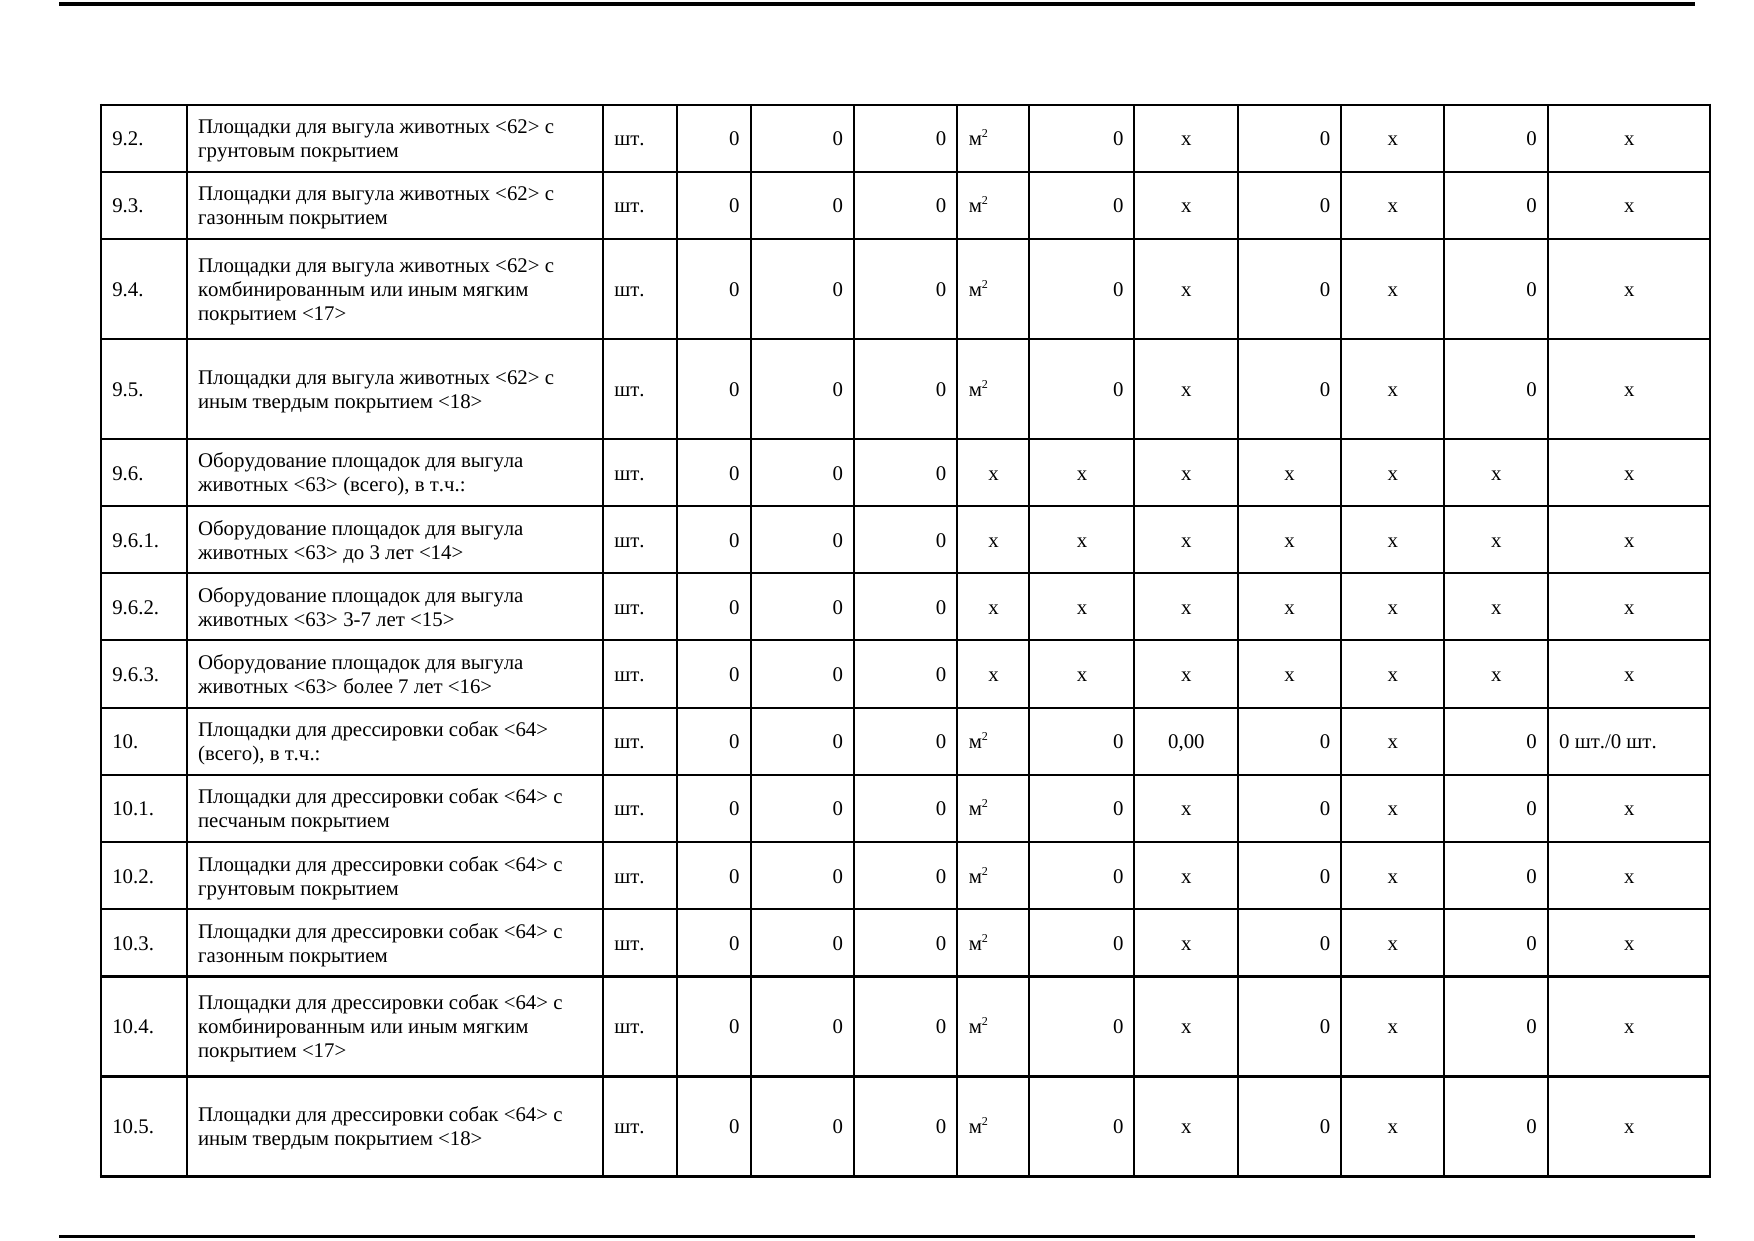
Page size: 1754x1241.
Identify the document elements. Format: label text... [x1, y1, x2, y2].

table_cell 0 [1445, 978, 1547, 1075]
table_cell шт. [604, 776, 676, 841]
table_cell x [1549, 574, 1709, 639]
table_cell 9.6.3. [102, 641, 186, 707]
table_cell x [1342, 978, 1443, 1075]
table_cell м2 [958, 173, 1028, 238]
table_cell 0 [855, 709, 956, 774]
table_cell 0 [1239, 978, 1340, 1075]
table_cell Площадки для дрессировки собак <64> с комбинированным или иным мягким покрытием <17> [188, 978, 602, 1075]
table_cell Площадки для дрессировки собак <64> (всего), в т.ч.: [188, 709, 602, 774]
table_cell 0 [1239, 106, 1340, 171]
table_cell м2 [958, 978, 1028, 1075]
table_cell Площадки для выгула животных <62> с газонным покрытием [188, 173, 602, 238]
table_cell x [1342, 776, 1443, 841]
table_cell 0 [752, 440, 853, 505]
table_cell x [1135, 574, 1237, 639]
table_cell 9.6. [102, 440, 186, 505]
table_cell x [1445, 440, 1547, 505]
table_cell шт. [604, 910, 676, 975]
table_cell 10.5. [102, 1078, 186, 1175]
table_cell x [1135, 1078, 1237, 1175]
table_cell 0 [1030, 910, 1133, 975]
table_cell м2 [958, 340, 1028, 438]
table_cell 10.3. [102, 910, 186, 975]
table_cell x [1549, 641, 1709, 707]
table_cell 0 [1445, 776, 1547, 841]
table_cell 0 [678, 641, 750, 707]
table_cell x [1239, 641, 1340, 707]
table_cell x [1549, 173, 1709, 238]
table_cell 0 [1239, 240, 1340, 338]
table_cell 0 [1445, 843, 1547, 908]
table_cell 0 [855, 173, 956, 238]
table_cell 10.1. [102, 776, 186, 841]
table_cell x [958, 574, 1028, 639]
table_cell x [1135, 440, 1237, 505]
table_cell 0 [678, 106, 750, 171]
table_cell 0 [855, 440, 956, 505]
table_cell x [958, 507, 1028, 572]
table_cell x [1549, 910, 1709, 975]
table_cell 0 [855, 106, 956, 171]
table_cell 0 [1445, 709, 1547, 774]
table_cell x [1030, 574, 1133, 639]
table_cell 0 [855, 574, 956, 639]
table_cell x [1135, 507, 1237, 572]
table_cell x [958, 641, 1028, 707]
table_cell Площадки для дрессировки собак <64> с иным твердым покрытием <18> [188, 1078, 602, 1175]
table_cell x [1549, 1078, 1709, 1175]
table_cell x [1549, 240, 1709, 338]
table_cell м2 [958, 1078, 1028, 1175]
table_cell x [1239, 440, 1340, 505]
table_cell Площадки для дрессировки собак <64> с песчаным покрытием [188, 776, 602, 841]
table_cell шт. [604, 240, 676, 338]
table_cell x [1549, 440, 1709, 505]
table_cell 0 [1030, 776, 1133, 841]
table_cell 0 [1239, 173, 1340, 238]
table_cell м2 [958, 776, 1028, 841]
table_cell 0 [855, 641, 956, 707]
table_cell 0 [855, 507, 956, 572]
table_cell x [1342, 641, 1443, 707]
table_cell м2 [958, 843, 1028, 908]
table_cell Оборудование площадок для выгула животных <63> до 3 лет <14> [188, 507, 602, 572]
table_cell 0 [1445, 173, 1547, 238]
table_cell шт. [604, 340, 676, 438]
table_cell шт. [604, 507, 676, 572]
table_cell x [958, 440, 1028, 505]
table_cell шт. [604, 173, 676, 238]
table_cell 0 [1030, 843, 1133, 908]
table_cell Оборудование площадок для выгула животных <63> более 7 лет <16> [188, 641, 602, 707]
table_cell Площадки для выгула животных <62> с иным твердым покрытием <18> [188, 340, 602, 438]
table_cell 0 [752, 910, 853, 975]
table_cell 0 [1445, 1078, 1547, 1175]
table_cell 10.2. [102, 843, 186, 908]
table_cell 0 [855, 776, 956, 841]
table_cell 0 [678, 507, 750, 572]
table_cell x [1549, 106, 1709, 171]
table_cell 0 [752, 641, 853, 707]
table_cell 0 [1445, 240, 1547, 338]
table_cell 0 [752, 776, 853, 841]
table_cell шт. [604, 574, 676, 639]
table_cell 0 [1445, 106, 1547, 171]
table_cell 0 [1445, 340, 1547, 438]
table_cell 0 [1030, 240, 1133, 338]
table_cell 10. [102, 709, 186, 774]
table_cell Оборудование площадок для выгула животных <63> 3-7 лет <15> [188, 574, 602, 639]
table_cell 0 [752, 240, 853, 338]
table_cell x [1135, 173, 1237, 238]
table_cell x [1342, 507, 1443, 572]
table_cell x [1135, 106, 1237, 171]
table_cell 0 [855, 240, 956, 338]
table_cell 0 [678, 978, 750, 1075]
table_cell x [1030, 507, 1133, 572]
table_cell 0 [1030, 340, 1133, 438]
table_cell шт. [604, 440, 676, 505]
table_cell 0 [752, 340, 853, 438]
table_cell x [1445, 507, 1547, 572]
table_cell 0 [678, 776, 750, 841]
table_cell 0 [1445, 910, 1547, 975]
table_cell м2 [958, 240, 1028, 338]
table_cell x [1549, 507, 1709, 572]
table_cell шт. [604, 978, 676, 1075]
table_cell 9.6.2. [102, 574, 186, 639]
table_cell 0 [752, 1078, 853, 1175]
table_cell 0 [855, 843, 956, 908]
table_cell x [1342, 173, 1443, 238]
table_cell x [1342, 574, 1443, 639]
table_cell шт. [604, 843, 676, 908]
table_cell Площадки для выгула животных <62> с грунтовым покрытием [188, 106, 602, 171]
table_cell 0 [1239, 1078, 1340, 1175]
table_cell x [1030, 641, 1133, 707]
table_cell 0 [855, 340, 956, 438]
table_cell 9.5. [102, 340, 186, 438]
table_cell x [1342, 240, 1443, 338]
table_cell 0 [1239, 843, 1340, 908]
table_cell 0 [855, 910, 956, 975]
table_cell x [1135, 340, 1237, 438]
table_cell 0 [855, 978, 956, 1075]
table_cell x [1445, 574, 1547, 639]
table_cell Площадки для выгула животных <62> с комбинированным или иным мягким покрытием <17> [188, 240, 602, 338]
table_cell 0 [678, 173, 750, 238]
table_cell 0 [1239, 776, 1340, 841]
table_cell 0 шт./0 шт. [1549, 709, 1709, 774]
table_cell 0 [1030, 173, 1133, 238]
table_cell 0 [752, 173, 853, 238]
table_cell 9.6.1. [102, 507, 186, 572]
table_cell м2 [958, 106, 1028, 171]
table_cell шт. [604, 106, 676, 171]
table_cell x [1549, 843, 1709, 908]
table_cell 0 [1239, 910, 1340, 975]
table_cell 0 [678, 240, 750, 338]
table_cell Площадки для дрессировки собак <64> с грунтовым покрытием [188, 843, 602, 908]
table_cell x [1135, 978, 1237, 1075]
table_cell x [1342, 1078, 1443, 1175]
table_cell 0 [1239, 340, 1340, 438]
table_cell 0 [678, 574, 750, 639]
table_cell 0 [752, 574, 853, 639]
table_cell x [1135, 641, 1237, 707]
table_cell 0 [678, 709, 750, 774]
table_cell x [1342, 843, 1443, 908]
table_cell 0 [752, 978, 853, 1075]
table_cell x [1342, 910, 1443, 975]
table_cell шт. [604, 709, 676, 774]
table_cell 0 [678, 340, 750, 438]
table_cell x [1342, 340, 1443, 438]
table_cell x [1239, 574, 1340, 639]
table_cell x [1445, 641, 1547, 707]
table_cell 0 [1239, 709, 1340, 774]
table_cell 0 [678, 910, 750, 975]
table_cell 9.4. [102, 240, 186, 338]
table_cell 0 [752, 106, 853, 171]
table_cell x [1342, 709, 1443, 774]
table_cell 10.4. [102, 978, 186, 1075]
table_cell 0 [752, 507, 853, 572]
table_cell x [1135, 776, 1237, 841]
table_cell 0 [1030, 978, 1133, 1075]
table_cell 0 [678, 440, 750, 505]
table_cell x [1030, 440, 1133, 505]
table_cell шт. [604, 641, 676, 707]
table_cell 0 [678, 843, 750, 908]
table_cell 0,00 [1135, 709, 1237, 774]
table_cell 0 [752, 709, 853, 774]
table_cell 9.3. [102, 173, 186, 238]
table_cell Оборудование площадок для выгула животных <63> (всего), в т.ч.: [188, 440, 602, 505]
table_cell 0 [1030, 106, 1133, 171]
table_cell м2 [958, 709, 1028, 774]
table_cell x [1549, 776, 1709, 841]
table_cell x [1549, 340, 1709, 438]
table_cell 0 [1030, 709, 1133, 774]
table_cell x [1342, 106, 1443, 171]
table_cell x [1239, 507, 1340, 572]
table_cell 0 [855, 1078, 956, 1175]
table_cell x [1135, 843, 1237, 908]
table_cell 0 [752, 843, 853, 908]
table_cell Площадки для дрессировки собак <64> с газонным покрытием [188, 910, 602, 975]
table_cell шт. [604, 1078, 676, 1175]
table_cell м2 [958, 910, 1028, 975]
table_cell 9.2. [102, 106, 186, 171]
table_cell x [1549, 978, 1709, 1075]
table_cell 0 [1030, 1078, 1133, 1175]
table_cell x [1342, 440, 1443, 505]
table_cell 0 [678, 1078, 750, 1175]
table_cell x [1135, 910, 1237, 975]
table_cell x [1135, 240, 1237, 338]
